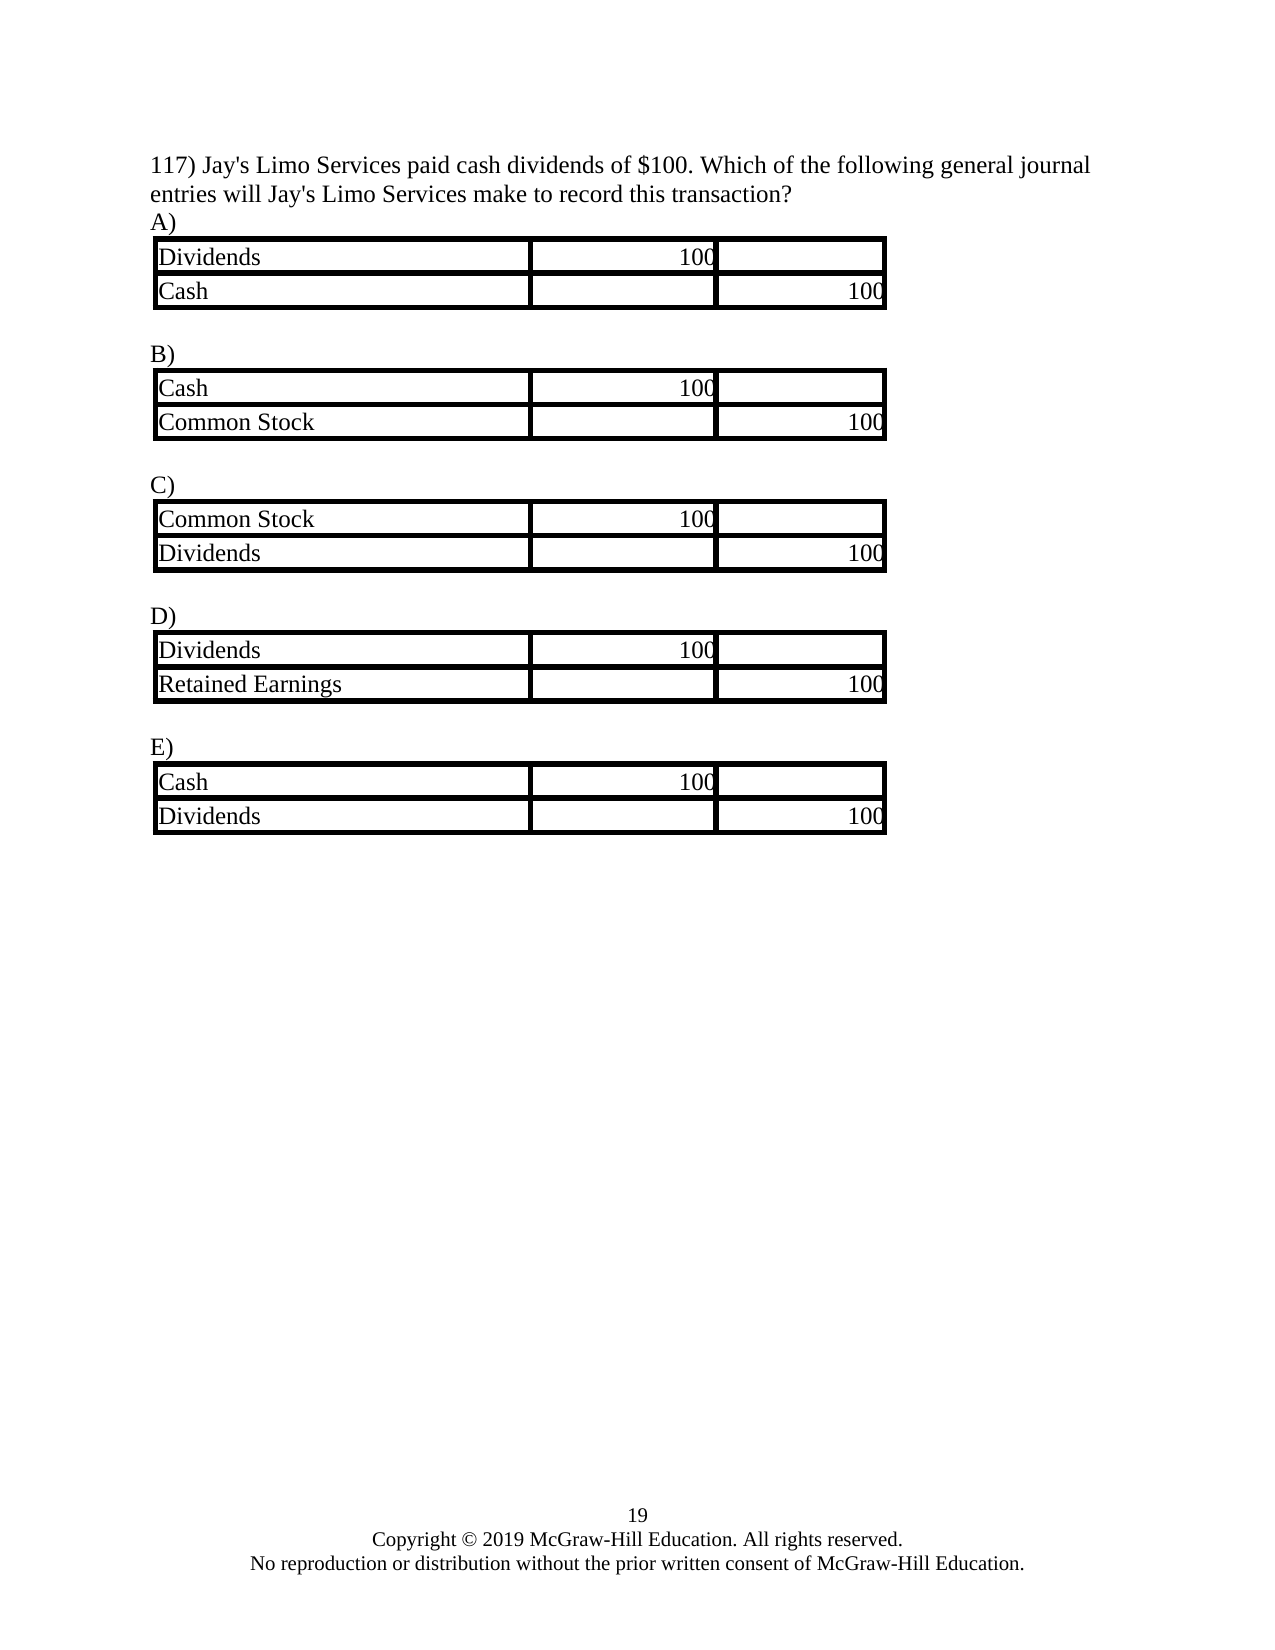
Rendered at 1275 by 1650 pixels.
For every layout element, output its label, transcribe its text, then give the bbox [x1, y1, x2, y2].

table_header [719, 373, 882, 402]
text E) [150, 732, 1125, 761]
table_cell [533, 670, 713, 698]
table_header [719, 504, 882, 533]
table_cell Retained Earnings [158, 670, 528, 698]
table_header 100 [533, 767, 713, 795]
table_cell 100 [719, 276, 882, 304]
table_header [719, 767, 882, 795]
table_header Common Stock [158, 504, 528, 533]
text A) [150, 207, 1125, 236]
table_header Cash [158, 373, 528, 402]
text D) [150, 601, 1125, 630]
table_header 100 [533, 504, 713, 533]
table_cell [533, 276, 713, 304]
text B) [150, 339, 1125, 367]
table_header [719, 242, 882, 270]
table_cell Common Stock [158, 407, 528, 436]
table_cell Cash [158, 276, 528, 304]
table_header 100 [533, 373, 713, 402]
table_header 100 [533, 242, 713, 270]
table_header Dividends [158, 635, 528, 664]
table_cell Dividends [158, 801, 528, 829]
table_header Dividends [158, 242, 528, 270]
table_cell Dividends [158, 538, 528, 567]
table_header 100 [533, 635, 713, 664]
table_cell 100 [719, 801, 882, 829]
table_cell 100 [719, 538, 882, 567]
table_cell 100 [719, 670, 882, 698]
table_cell 100 [719, 407, 882, 436]
table_header [719, 635, 882, 664]
table_cell [533, 538, 713, 567]
text 117) Jay's Limo Services paid cash dividends of $100. Which of the following general journal entries will Jay's Limo Services make to record this transaction? [150, 150, 1125, 207]
table_cell [533, 407, 713, 436]
table_header Cash [158, 767, 528, 795]
text C) [150, 470, 1125, 499]
table_cell [533, 801, 713, 829]
